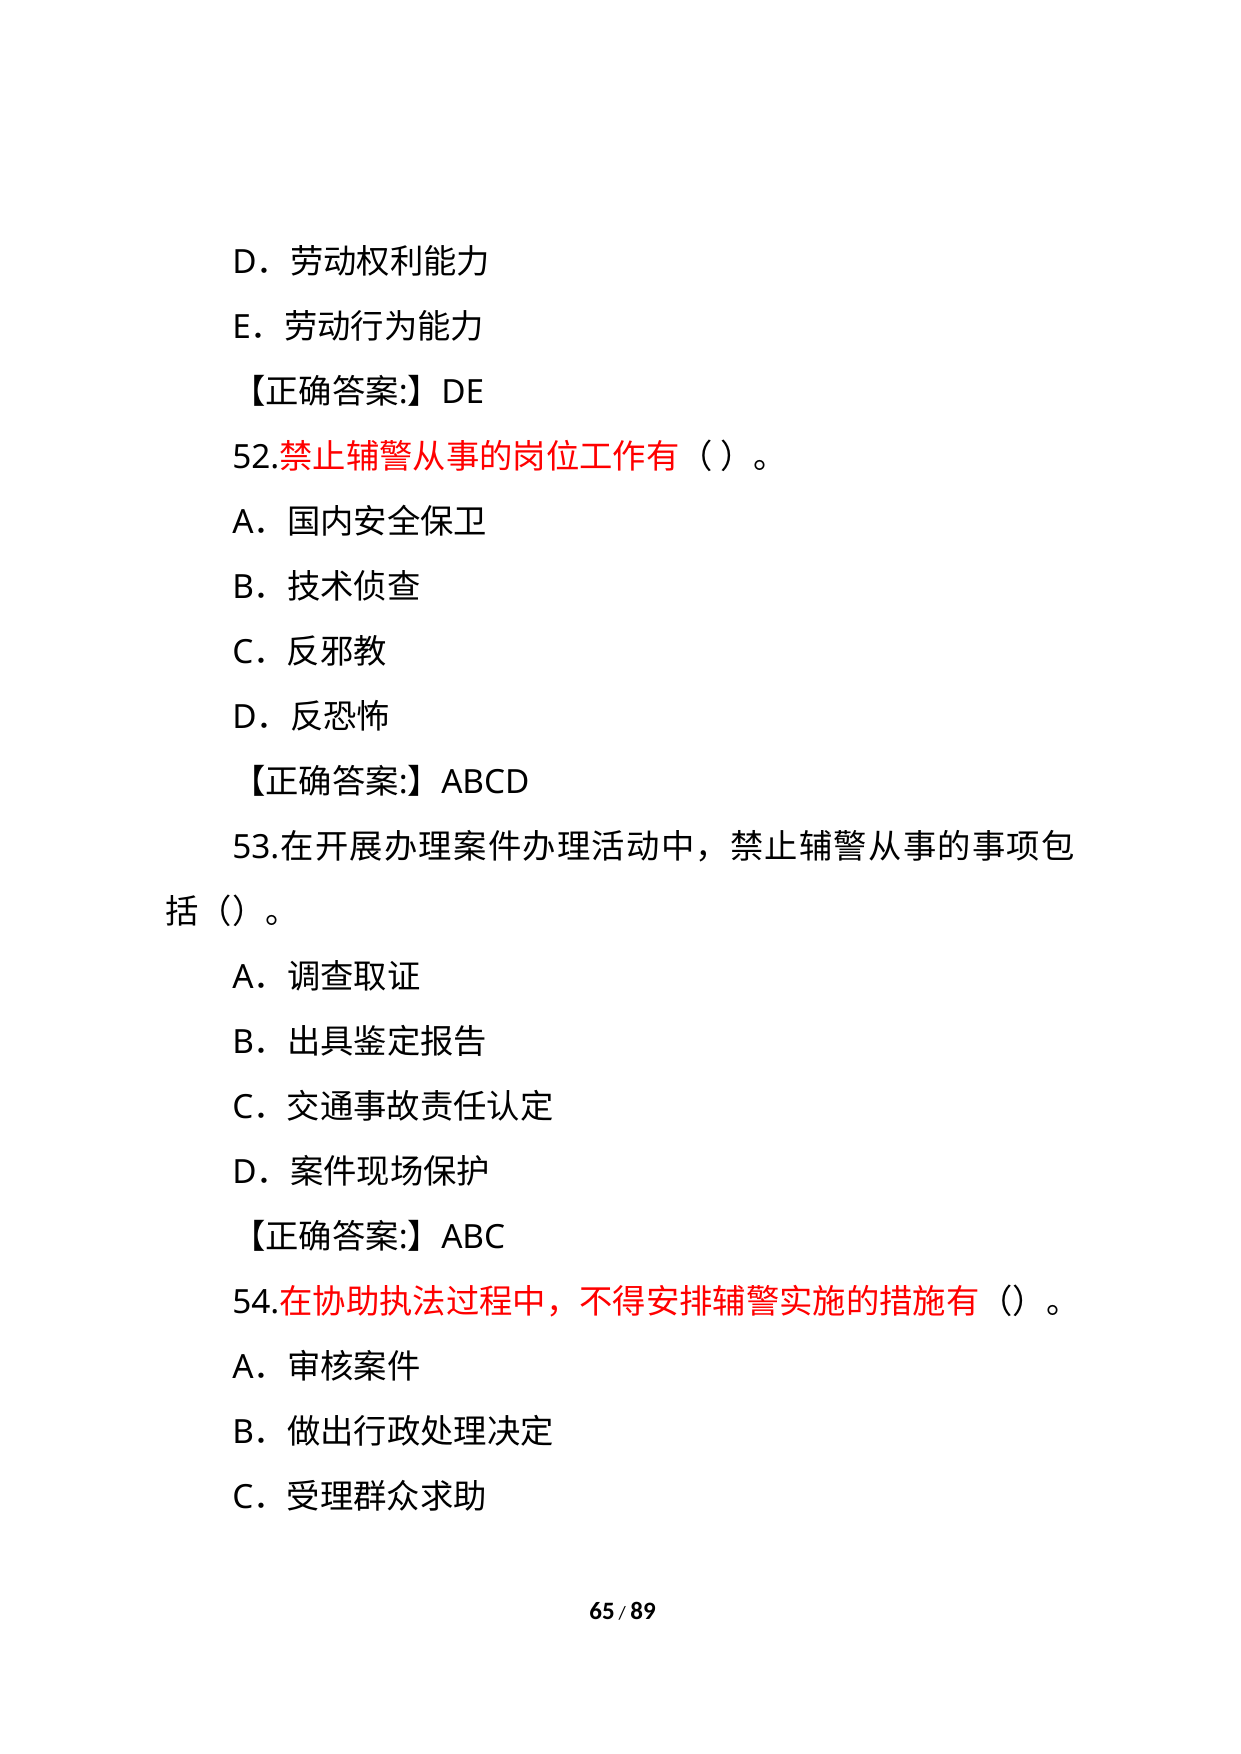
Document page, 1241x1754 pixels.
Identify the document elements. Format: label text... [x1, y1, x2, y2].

text C．交通事故责任认定 [165, 1072, 1075, 1137]
text 【正确答案:】DE [165, 357, 1075, 422]
text 【正确答案:】ABCD [165, 747, 1075, 812]
text 52.禁止辅警从事的岗位工作有（ ）。 [165, 422, 1075, 487]
text A．国内安全保卫 [165, 487, 1075, 552]
text B．出具鉴定报告 [165, 1007, 1075, 1072]
text D．劳动权利能力 [165, 227, 1075, 292]
text B．做出行政处理决定 [165, 1397, 1075, 1462]
text 53.在开展办理案件办理活动中，禁止辅警从事的事项包括（）。 [165, 812, 1075, 942]
text D．反恐怖 [165, 682, 1075, 747]
text A．调查取证 [165, 942, 1075, 1007]
text A．审核案件 [165, 1332, 1075, 1397]
text D．案件现场保护 [165, 1137, 1075, 1202]
text E．劳动行为能力 [165, 292, 1075, 357]
text 【正确答案:】ABC [165, 1202, 1075, 1267]
text C．反邪教 [165, 617, 1075, 682]
text C．受理群众求助 [165, 1462, 1075, 1527]
text 54.在协助执法过程中，不得安排辅警实施的措施有（）。 [165, 1267, 1075, 1332]
text B．技术侦查 [165, 552, 1075, 617]
